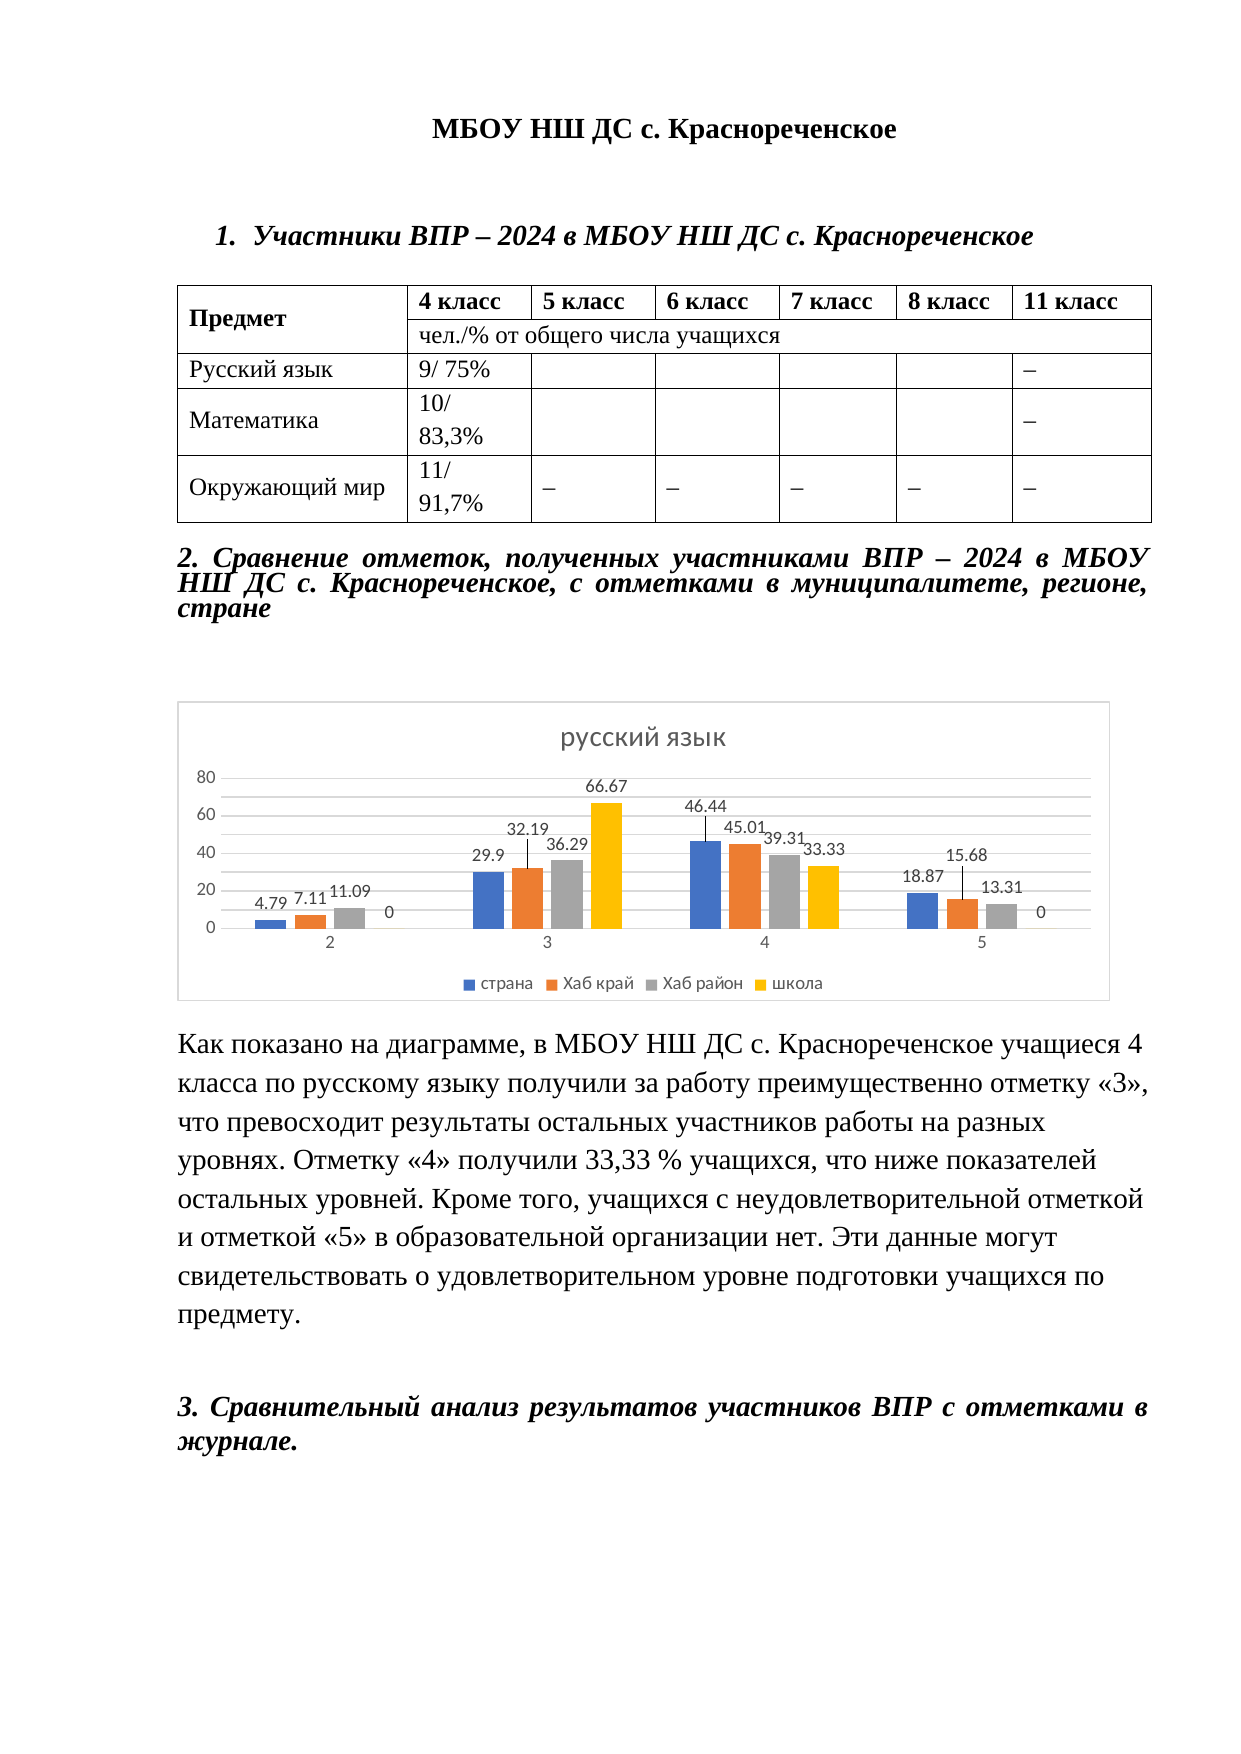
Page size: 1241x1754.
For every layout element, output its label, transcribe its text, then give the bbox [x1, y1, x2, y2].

table_cell [780, 354, 896, 387]
table_cell – [656, 456, 779, 522]
table_cell [656, 354, 779, 387]
text Как показано на диаграмме, в МБОУ НШ ДС с. Краснореченское учащиеся 4 класса по русскому языку получили за работу преимущественно отметку «3», что превосходит результаты остальных участников работы на разных уровнях. Отметку «4» получили 33,33 % учащихся, что ниже показателей остальных уровней. Кроме того, учащихся с неудовлетворительной отметкой и отметкой «5» в образовательной организации нет. Эти данные могут свидетельствовать о удовлетворительном уровне подготовки учащихся по предмету. [177, 1027, 1152, 1330]
table_cell – [532, 456, 655, 522]
table_cell чел./% от общего числа учащихся [408, 320, 1151, 353]
table_cell Русский язык [178, 354, 407, 387]
table_header 6 класс [656, 286, 779, 319]
list Участники ВПР – 2024 в МБОУ НШ ДС с. Краснореченское [215, 218, 1152, 252]
table_cell [532, 389, 655, 454]
table_header 7 класс [780, 286, 896, 319]
text 3. Сравнительный анализ результатов участников ВПР с отметками в журнале. [177, 1389, 1152, 1456]
table_cell – [1013, 456, 1151, 522]
table_cell [656, 389, 779, 454]
table_cell 9/ 75% [408, 354, 531, 387]
table_cell [780, 389, 896, 454]
table_header 11 класс [1013, 286, 1151, 319]
table_header 5 класс [532, 286, 655, 319]
table_cell – [897, 456, 1012, 522]
table_cell 10/ 83,3% [408, 389, 531, 454]
table_header 4 класс [408, 286, 531, 319]
text МБОУ НШ ДС с. Краснореченское [177, 118, 1152, 143]
table_header Предмет [178, 286, 407, 353]
table_cell – [1013, 354, 1151, 387]
table_cell – [1013, 389, 1151, 454]
table_cell [897, 354, 1012, 387]
table_cell Окружающий мир [178, 456, 407, 522]
table_header 8 класс [897, 286, 1012, 319]
table_cell [532, 354, 655, 387]
table_cell 11/ 91,7% [408, 456, 531, 522]
table_cell Математика [178, 389, 407, 454]
text 2. Сравнение отметок, полученных участниками ВПР – 2024 в МБОУ НШ ДС с. Краснореченское, с отметками в муниципалитете, регионе, стране [177, 548, 1152, 623]
table_cell – [780, 456, 896, 522]
table_cell [897, 389, 1012, 454]
